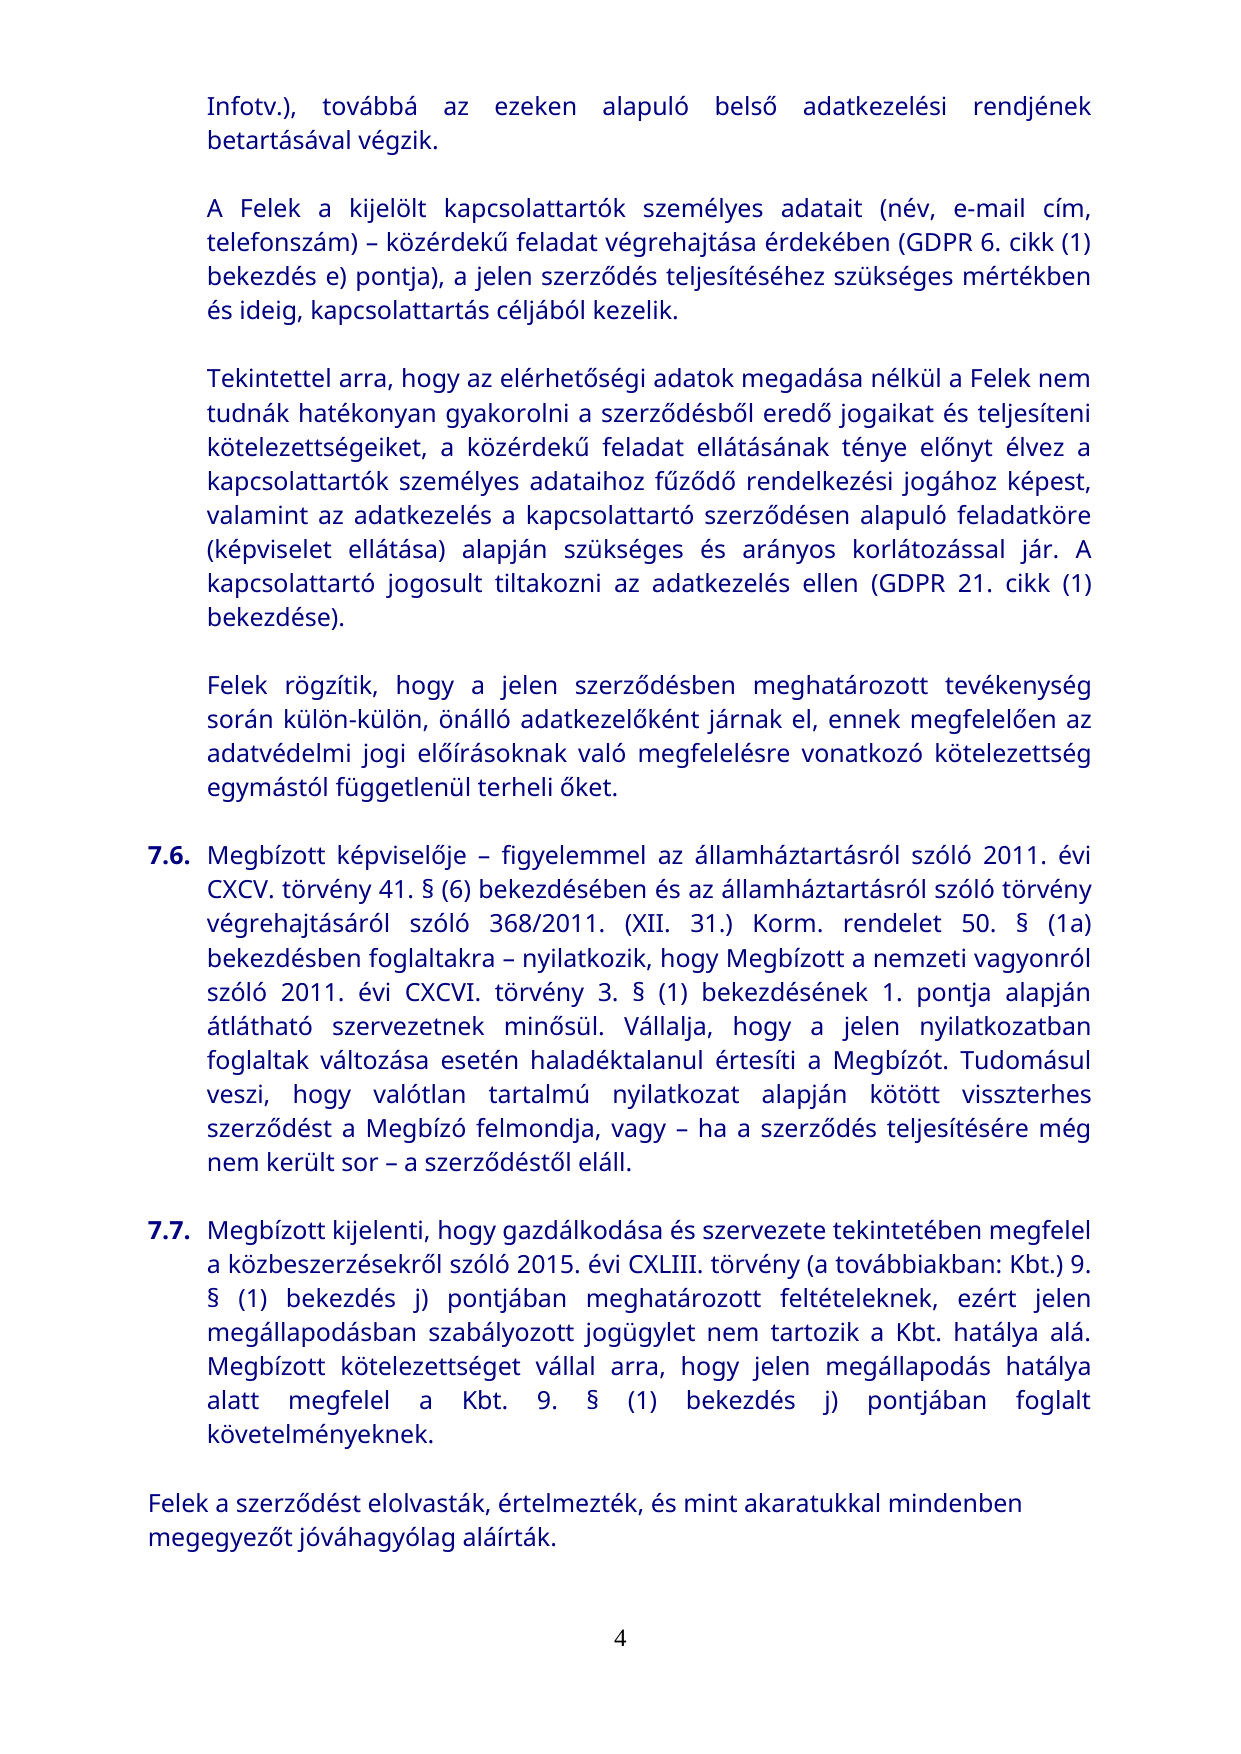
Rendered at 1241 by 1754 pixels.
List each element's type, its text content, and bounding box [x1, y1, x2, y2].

text Felek rögzítik, hogy a jelen szerződésben meghatározott tevékenység során külön-külön, önálló adatkezelőként járnak el, ennek megfelelően az adatvédelmi jogi előírásoknak való megfelelésre vonatkozó kötelezettség egymástól függetlenül terheli őket. [207, 668, 1093, 804]
list Megbízott kijelenti, hogy gazdálkodása és szervezete tekintetében megfelel a közbeszerzésekről szóló 2015. évi CXLIII. törvény (a továbbiakban: Kbt.) 9. § (1) bekezdés j) pontjában meghatározott feltételeknek, ezért jelen megállapodásban szabályozott jogügylet nem tartozik a Kbt. hatálya alá. Megbízott kötelezettséget vállal arra, hogy jelen megállapodás hatálya alatt megfelel a Kbt. 9. § (1) bekezdés j) pontjában foglalt követelményeknek. [148, 1213, 1093, 1451]
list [148, 89, 1093, 157]
text Tekintettel arra, hogy az elérhetőségi adatok megadása nélkül a Felek nem tudnák hatékonyan gyakorolni a szerződésből eredő jogaikat és teljesíteni kötelezettségeiket, a közérdekű feladat ellátásának ténye előnyt élvez a kapcsolattartók személyes adataihoz fűződő rendelkezési jogához képest, valamint az adatkezelés a kapcsolattartó szerződésen alapuló feladatköre (képviselet ellátása) alapján szükséges és arányos korlátozással jár. A kapcsolattartó jogosult tiltakozni az adatkezelés ellen (GDPR 21. cikk (1) bekezdése). [207, 361, 1093, 634]
text Felek a szerződést elolvasták, értelmezték, és mint akaratukkal mindenben megegyezőt jóváhagyólag aláírták. [148, 1485, 1093, 1553]
text A Felek a kijelölt kapcsolattartók személyes adatait (név, e-mail cím, telefonszám) – közérdekű feladat végrehajtása érdekében (GDPR 6. cikk (1) bekezdés e) pontja), a jelen szerződés teljesítéséhez szükséges mértékben és ideig, kapcsolattartás céljából kezelik. [207, 191, 1093, 327]
list Megbízott képviselője – figyelemmel az államháztartásról szóló 2011. évi CXCV. törvény 41. § (6) bekezdésében és az államháztartásról szóló törvény végrehajtásáról szóló 368/2011. (XII. 31.) Korm. rendelet 50. § (1a) bekezdésben foglaltakra – nyilatkozik, hogy Megbízott a nemzeti vagyonról szóló 2011. évi CXCVI. törvény 3. § (1) bekezdésének 1. pontja alapján átlátható szervezetnek minősül. Vállalja, hogy a jelen nyilatkozatban foglaltak változása esetén haladéktalanul értesíti a Megbízót. Tudomásul veszi, hogy valótlan tartalmú nyilatkozat alapján kötött visszterhes szerződést a Megbízó felmondja, vagy – ha a szerződés teljesítésére még nem került sor – a szerződéstől eláll. [148, 838, 1093, 1179]
